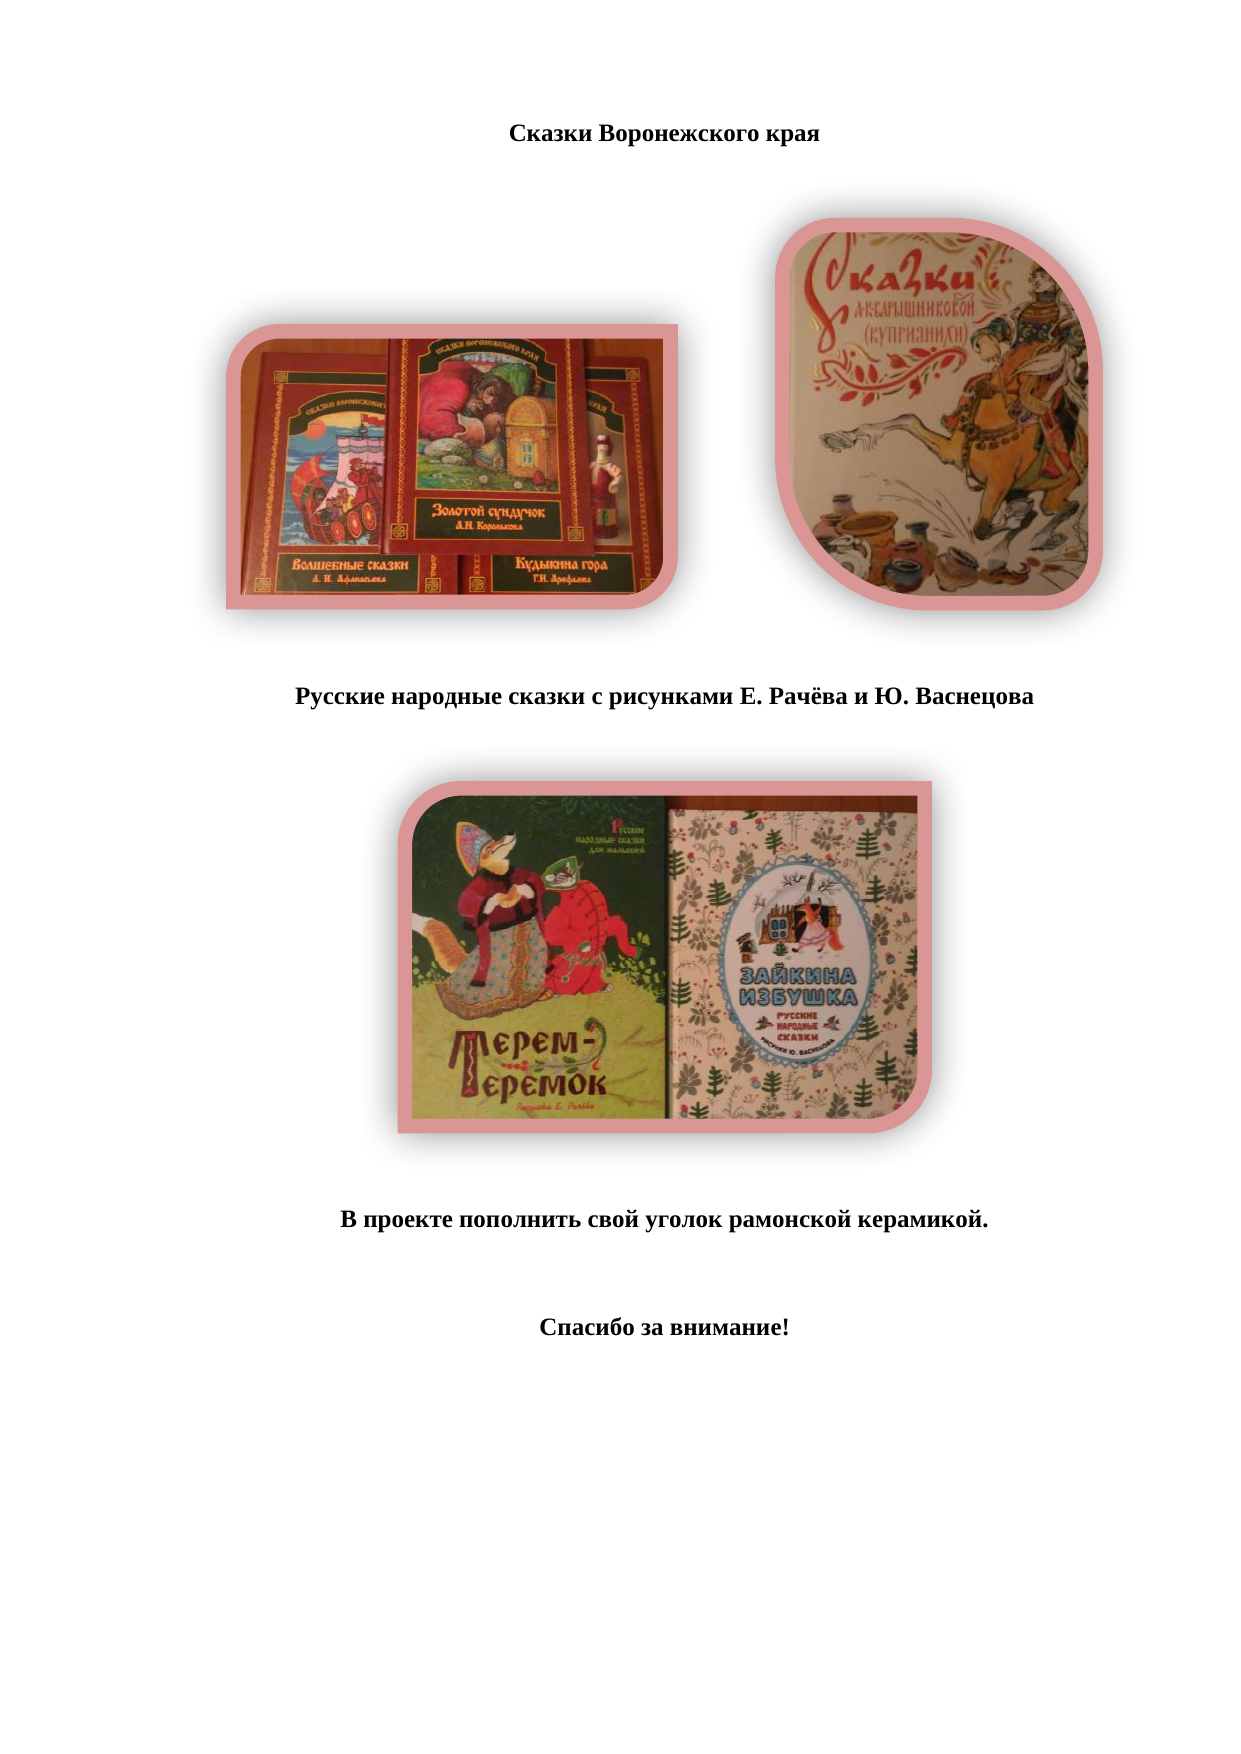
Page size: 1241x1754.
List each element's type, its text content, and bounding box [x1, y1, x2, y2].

text Русские народные сказки с рисунками Е. Рачёва и Ю. Васнецова [177, 681, 1152, 710]
text В проекте пополнить свой уголок рамонской керамикой. [177, 1204, 1152, 1233]
text Спасибо за внимание! [177, 1312, 1152, 1341]
picture [241, 339, 663, 594]
text Сказки Воронежского края [177, 118, 1152, 147]
picture [413, 796, 917, 1118]
picture [790, 233, 1088, 595]
